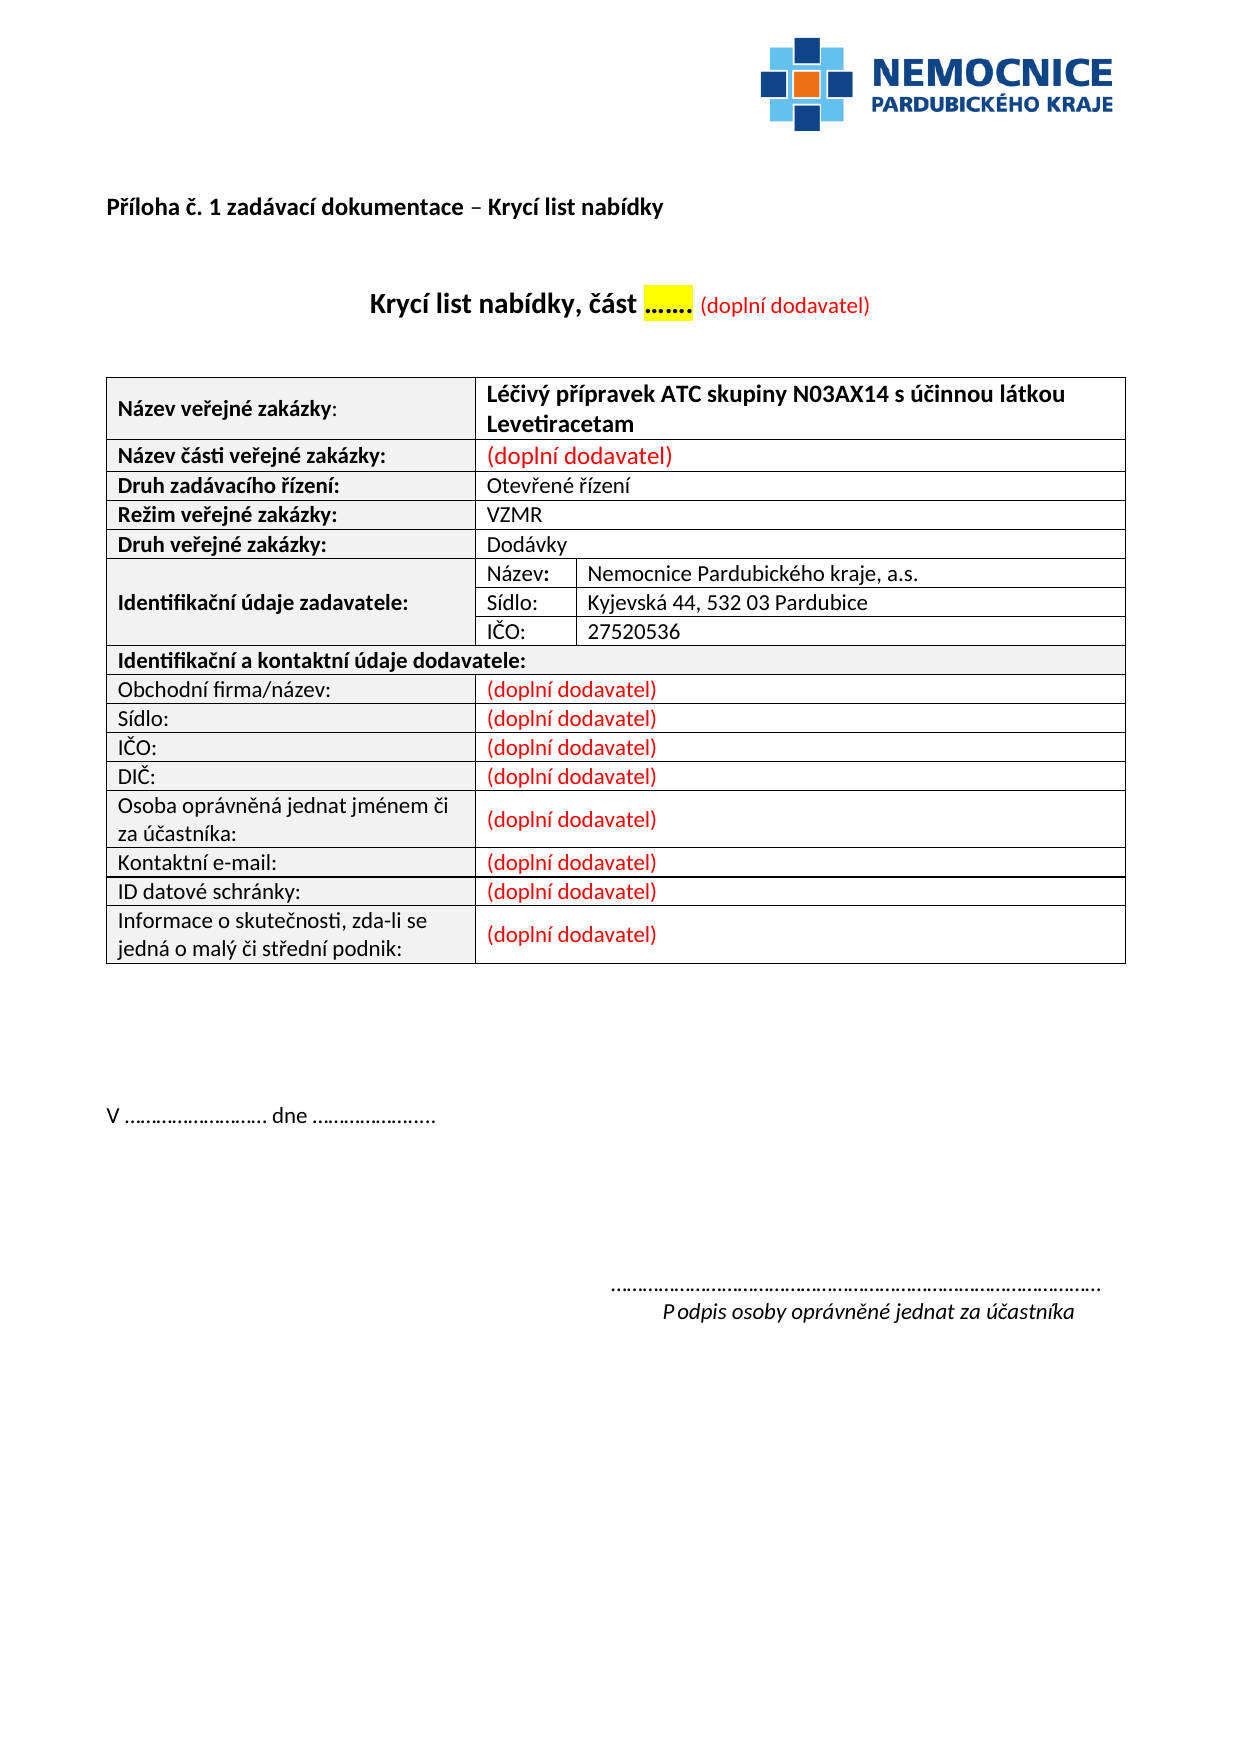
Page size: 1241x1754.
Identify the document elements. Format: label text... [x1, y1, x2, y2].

text Příloha č. 1 zadávací dokumentace – Krycí list nabídky [106, 191, 1134, 222]
table_cell Identifikační a kontaktní údaje dodavatele: [107, 646, 1125, 674]
table_cell (doplní dodavatel) [476, 906, 1125, 962]
table_cell Druh veřejné zakázky: [107, 530, 475, 558]
text V ……………………… dne ………………..... [106, 1101, 1134, 1129]
table_cell Režim veřejné zakázky: [107, 501, 475, 529]
table_cell Kontaktní e-mail: [107, 848, 475, 876]
table_cell Osoba oprávněná jednat jménem či za účastníka: [107, 791, 475, 847]
table_cell Druh zadávacího řízení: [107, 472, 475, 499]
table_cell Název části veřejné zakázky: [107, 440, 475, 471]
text ………………………………………………………………………………… [106, 1269, 1134, 1297]
picture [759, 37, 1113, 132]
table_cell ID datové schránky: [107, 878, 475, 905]
table_cell Obchodní firma/název: [107, 675, 475, 703]
table_cell (doplní dodavatel) [476, 675, 1125, 703]
table_cell Název: [476, 559, 576, 587]
text Podpis osoby oprávněné jednat za účastníka [106, 1297, 1134, 1325]
table_cell (doplní dodavatel) [476, 762, 1125, 790]
table_header Léčivý přípravek ATC skupiny N03AX14 s účinnou látkou Levetiracetam [476, 378, 1125, 439]
table_header Název veřejné zakázky: [107, 378, 475, 439]
table_cell Otevřené řízení [476, 472, 1125, 499]
table_cell Sídlo: [476, 588, 576, 616]
text Krycí list nabídky, část ……. (doplní dodavatel) [106, 285, 644, 321]
table_cell (doplní dodavatel) [476, 440, 1125, 471]
table_cell Informace o skutečnosti, zda-li se jedná o malý či střední podnik: [107, 906, 475, 962]
table_cell VZMR [476, 501, 1125, 529]
table_cell Dodávky [476, 530, 1125, 558]
table_cell Nemocnice Pardubického kraje, a.s. [577, 559, 1125, 587]
table_cell Sídlo: [107, 704, 475, 732]
text Krycí list nabídky, část ……. (doplní dodavatel) [693, 285, 1134, 321]
table_cell (doplní dodavatel) [476, 791, 1125, 847]
table_cell Kyjevská 44, 532 03 Pardubice [577, 588, 1125, 616]
table_cell DIČ: [107, 762, 475, 790]
table_cell IČO: [107, 733, 475, 761]
table_cell (doplní dodavatel) [476, 704, 1125, 732]
table_cell 27520536 [577, 617, 1125, 645]
table_cell IČO: [476, 617, 576, 645]
table_cell (doplní dodavatel) [476, 878, 1125, 905]
table_cell (doplní dodavatel) [476, 733, 1125, 761]
table_cell Identifikační údaje zadavatele: [107, 559, 475, 645]
table_cell (doplní dodavatel) [476, 848, 1125, 876]
